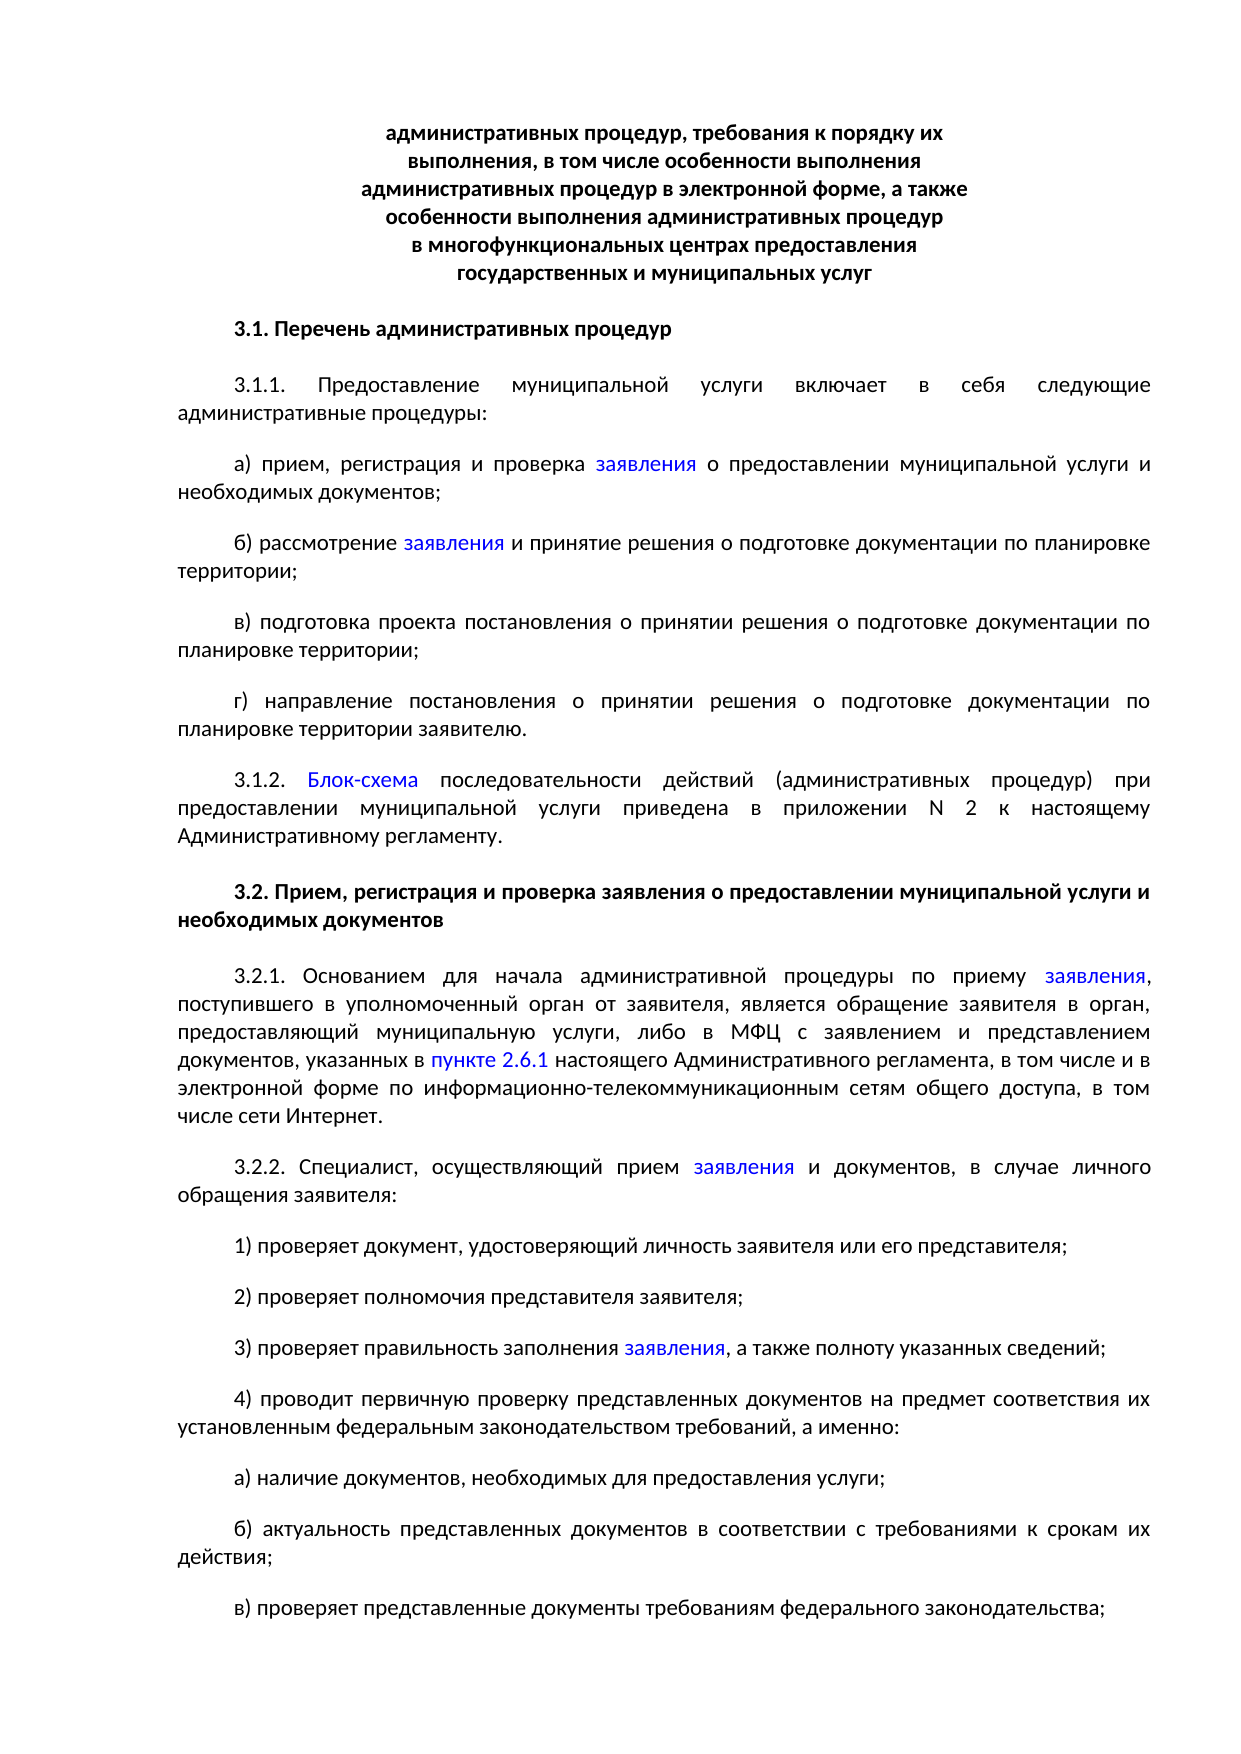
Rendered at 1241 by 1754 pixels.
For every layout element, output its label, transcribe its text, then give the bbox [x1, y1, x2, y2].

text в) проверяет представленные документы требованиям федерального законодательства; [177, 1593, 1152, 1621]
text г) направление постановления о принятии решения о подготовке документации по планировке территории заявителю. [177, 686, 1152, 742]
text а) прием, регистрация и проверка заявления о предоставлении муниципальной услуги и необходимых документов; [177, 449, 1152, 505]
text 3) проверяет правильность заполнения заявления, а также полноту указанных сведений; [177, 1333, 1152, 1361]
title административных процедур в электронной форме, а также [177, 174, 1152, 202]
text 1) проверяет документ, удостоверяющий личность заявителя или его представителя; [177, 1231, 1152, 1259]
text а) наличие документов, необходимых для предоставления услуги; [177, 1463, 1152, 1491]
text 2) проверяет полномочия представителя заявителя; [177, 1282, 1152, 1310]
title 3.2. Прием, регистрация и проверка заявления о предоставлении муниципальной услуги и необходимых документов [177, 877, 1152, 933]
title выполнения, в том числе особенности выполнения [177, 146, 1152, 174]
text 3.1.1. Предоставление муниципальной услуги включает в себя следующие административные процедуры: [177, 370, 1152, 426]
title в многофункциональных центрах предоставления [177, 230, 1152, 258]
text 3.2.1. Основанием для начала административной процедуры по приему заявления, поступившего в уполномоченный орган от заявителя, является обращение заявителя в орган, предоставляющий муниципальную услуги, либо в МФЦ с заявлением и представлением документов, указанных в пункте 2.6.1 настоящего Административного регламента, в том числе и в электронной форме по информационно-телекоммуникационным сетям общего доступа, в том числе сети Интернет. [177, 961, 1152, 1129]
title 3.1. Перечень административных процедур [177, 314, 1152, 342]
text б) рассмотрение заявления и принятие решения о подготовке документации по планировке территории; [177, 528, 1152, 584]
title административных процедур, требования к порядку их [177, 118, 1152, 146]
text 4) проводит первичную проверку представленных документов на предмет соответствия их установленным федеральным законодательством требований, а именно: [177, 1384, 1152, 1440]
title государственных и муниципальных услуг [177, 258, 1152, 286]
text в) подготовка проекта постановления о принятии решения о подготовке документации по планировке территории; [177, 607, 1152, 663]
text 3.1.2. Блок-схема последовательности действий (административных процедур) при предоставлении муниципальной услуги приведена в приложении N 2 к настоящему Административному регламенту. [177, 765, 1152, 849]
text б) актуальность представленных документов в соответствии с требованиями к срокам их действия; [177, 1514, 1152, 1570]
title особенности выполнения административных процедур [177, 202, 1152, 230]
text 3.2.2. Специалист, осуществляющий прием заявления и документов, в случае личного обращения заявителя: [177, 1152, 1152, 1208]
